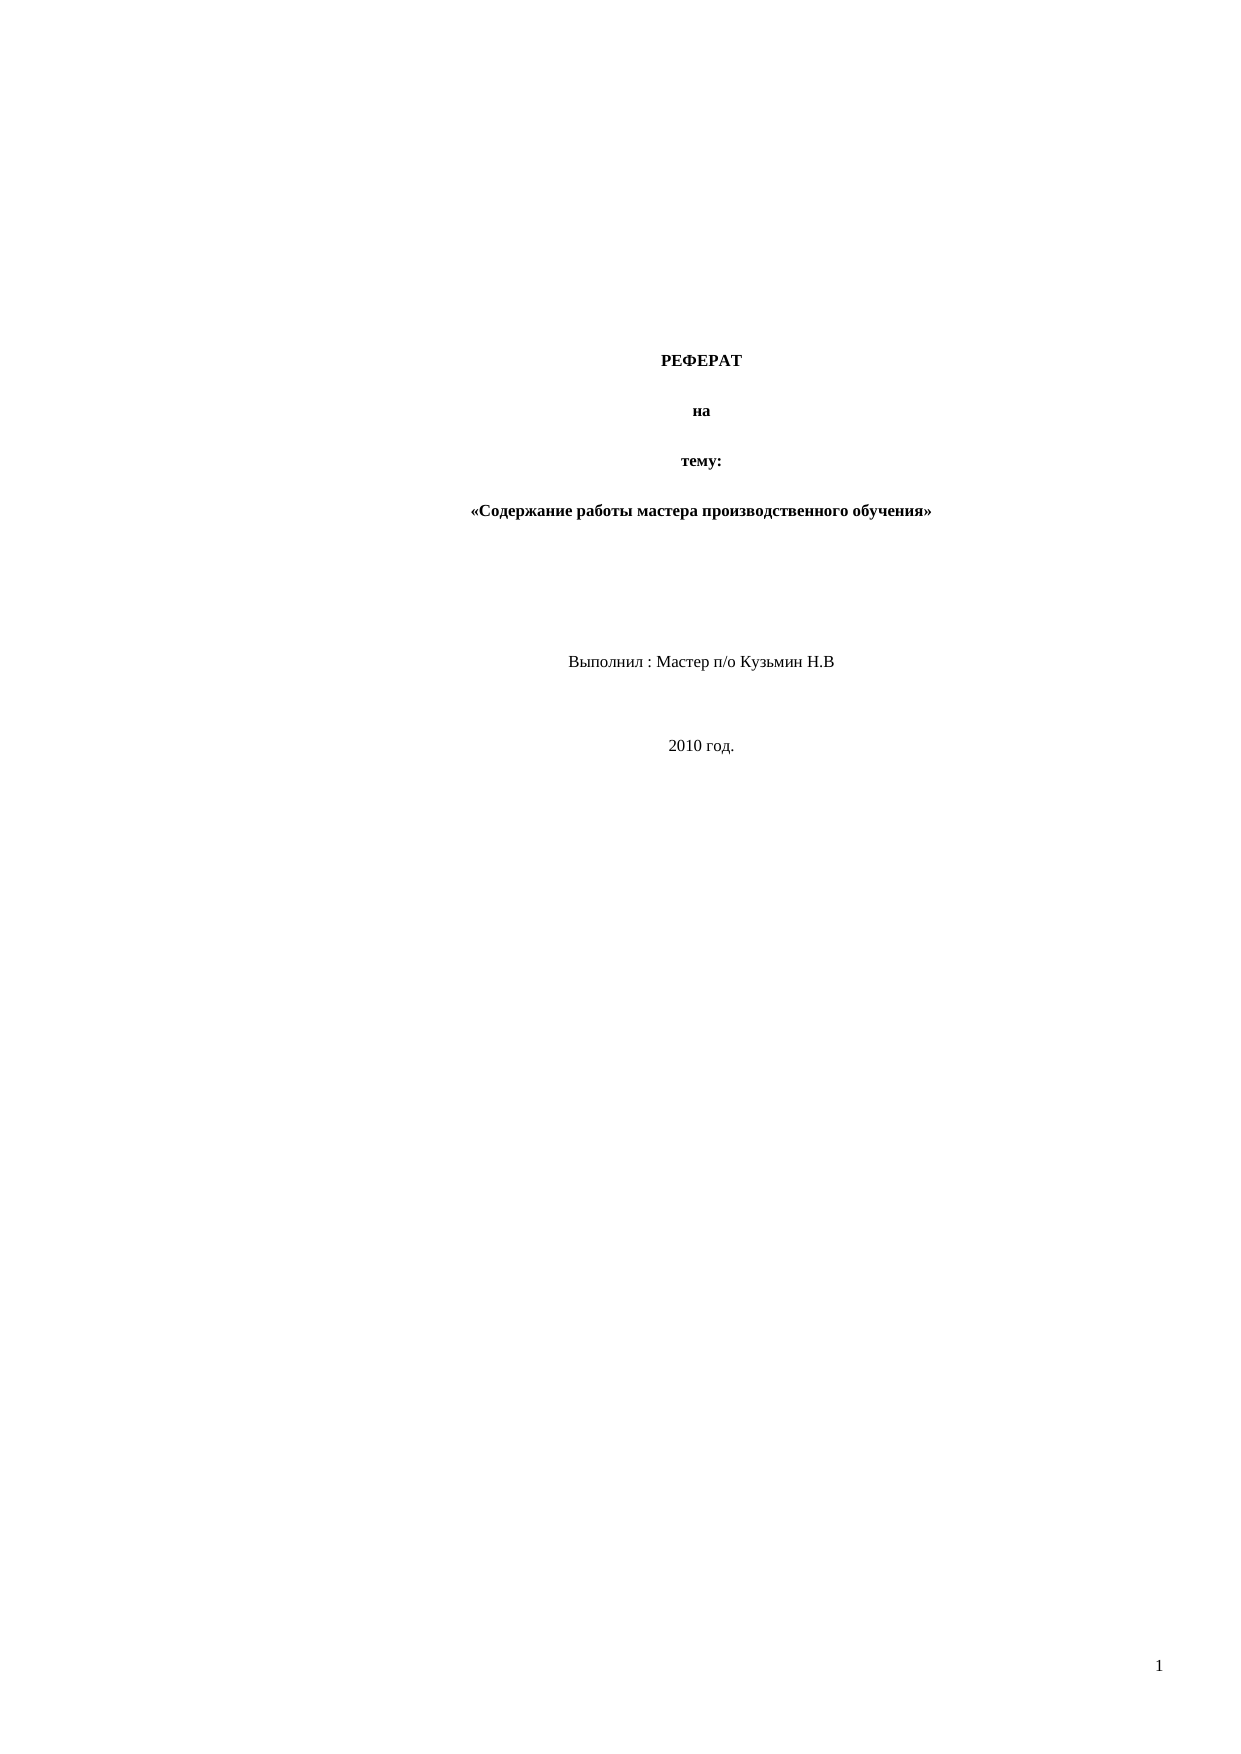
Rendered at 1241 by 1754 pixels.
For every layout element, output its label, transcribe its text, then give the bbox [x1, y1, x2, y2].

text Выполнил : Мастер п/о Кузьмин Н.В [177, 638, 1152, 672]
text тему: [177, 437, 1152, 470]
text 2010 год. [177, 722, 1152, 755]
text «Содержание работы мастера производственного обучения» [177, 487, 1152, 521]
text на [177, 386, 1152, 420]
text РЕФЕРАТ [177, 336, 1152, 370]
